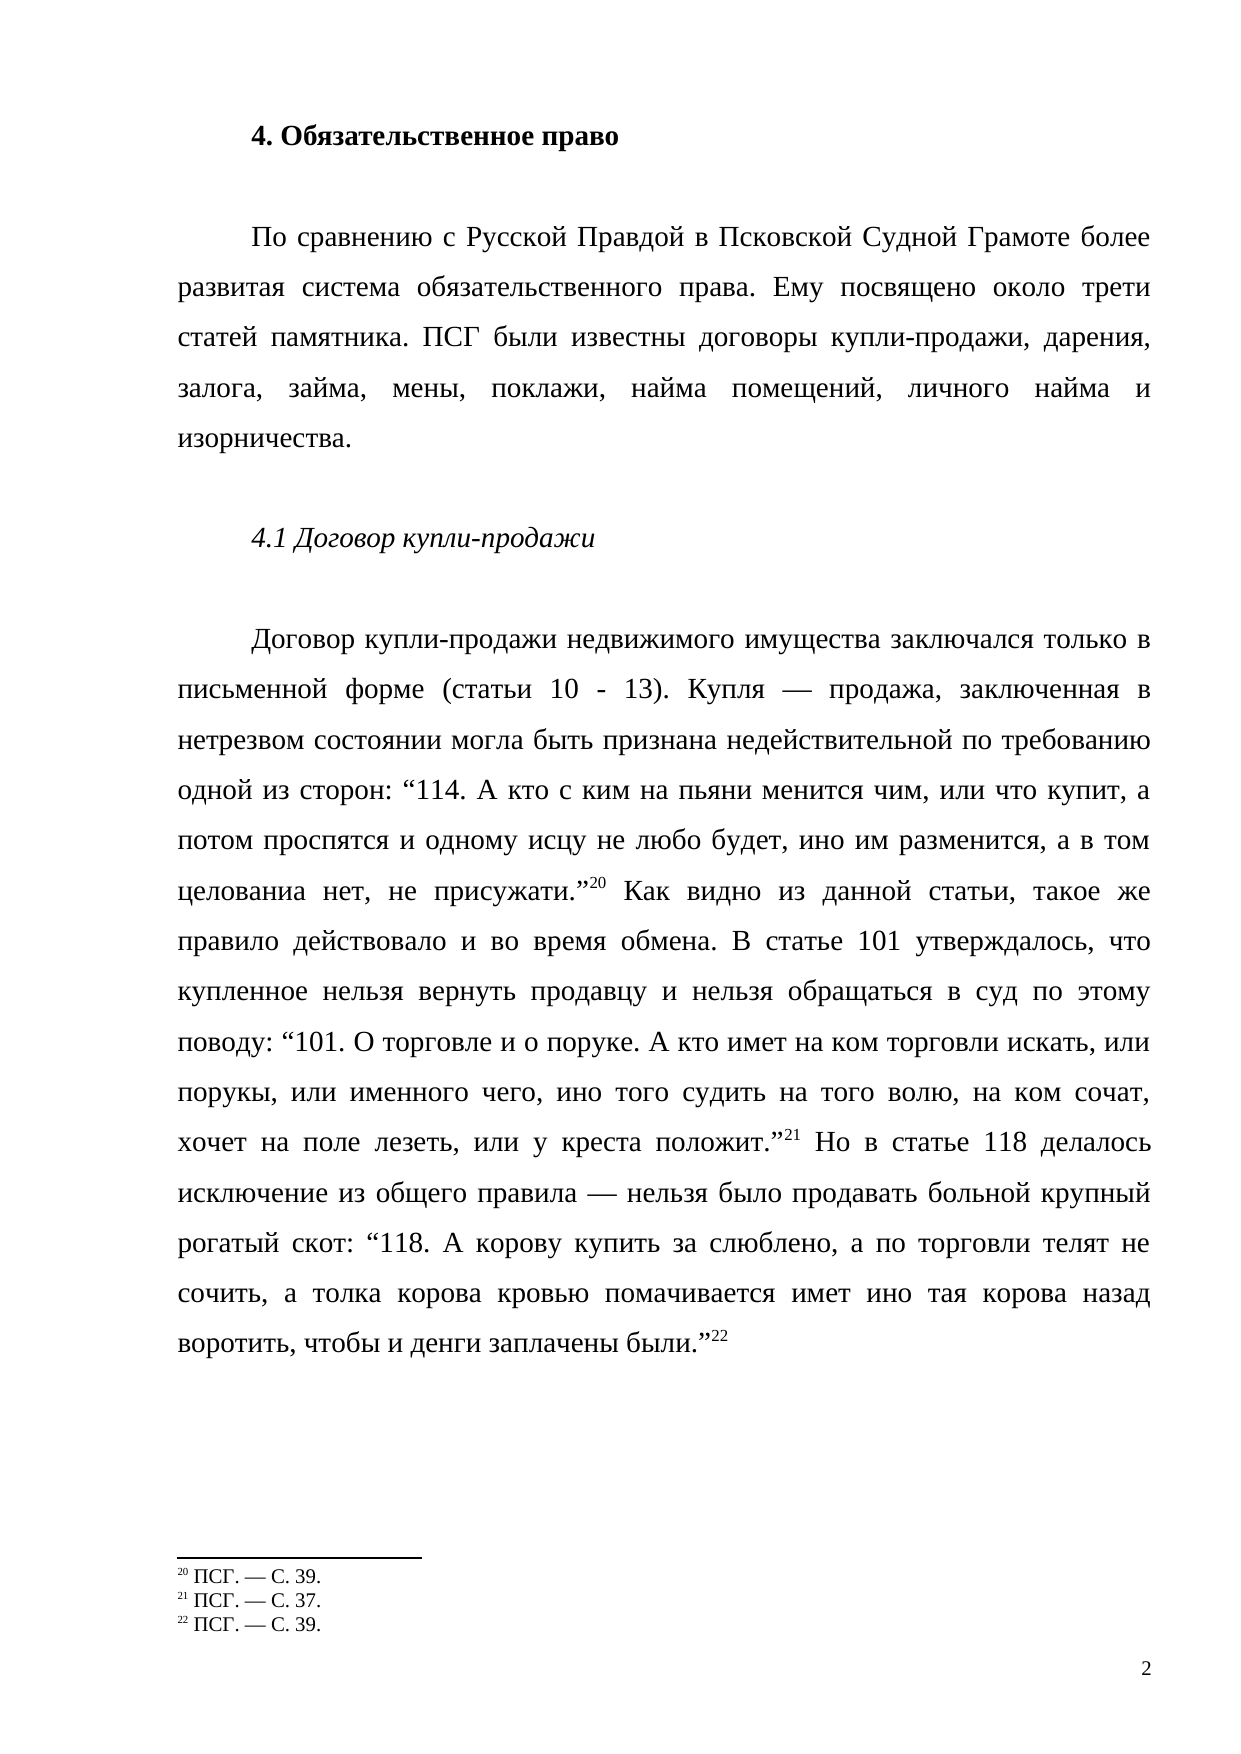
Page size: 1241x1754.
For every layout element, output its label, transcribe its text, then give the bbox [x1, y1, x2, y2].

text 4.1 Договор купли-продажи [177, 521, 1152, 554]
text 4. Обязательственное право [177, 118, 1152, 152]
text По сравнению с Русской Правдой в Псковской Судной Грамоте более развитая система обязательственного права. Ему посвящено около трети статей памятника. ПСГ были известны договоры купли-продажи, дарения, залога, займа, мены, поклажи, найма помещений, личного найма и изорничества. [177, 219, 1152, 453]
text Договор купли-продажи недвижимого имущества заключался только в письменной форме (статьи 10 - 13). Купля — продажа, заключенная в нетрезвом состоянии могла быть признана недействительной по требованию одной из сторон: “114. А кто с ким на пьяни менится чим, или что купит, а потом проспятся и одному исцу не любо будет, ино им разменится, а в том целованиа нет, не присужати.” Как видно из данной статьи, такое же правило действовало и во время обмена. В статье 101 утверждалось, что купленное нельзя вернуть продавцу и нельзя обращаться в суд по этому поводу: “101. О торговле и о поруке. А кто имет на ком торговли искать, или порукы, или именного чего, ино того судить на того волю, на ком сочат, хочет на поле лезеть, или у креста положит.” Но в статье 118 делалось исключение из общего правила — нельзя было продавать больной крупный рогатый скот: “118. А корову купить за слюблено, а по торговли телят не сочить, а толка корова кровью помачивается имет ино тая корова назад воротить, чтобы и денги заплачены были.” [177, 621, 1152, 1359]
